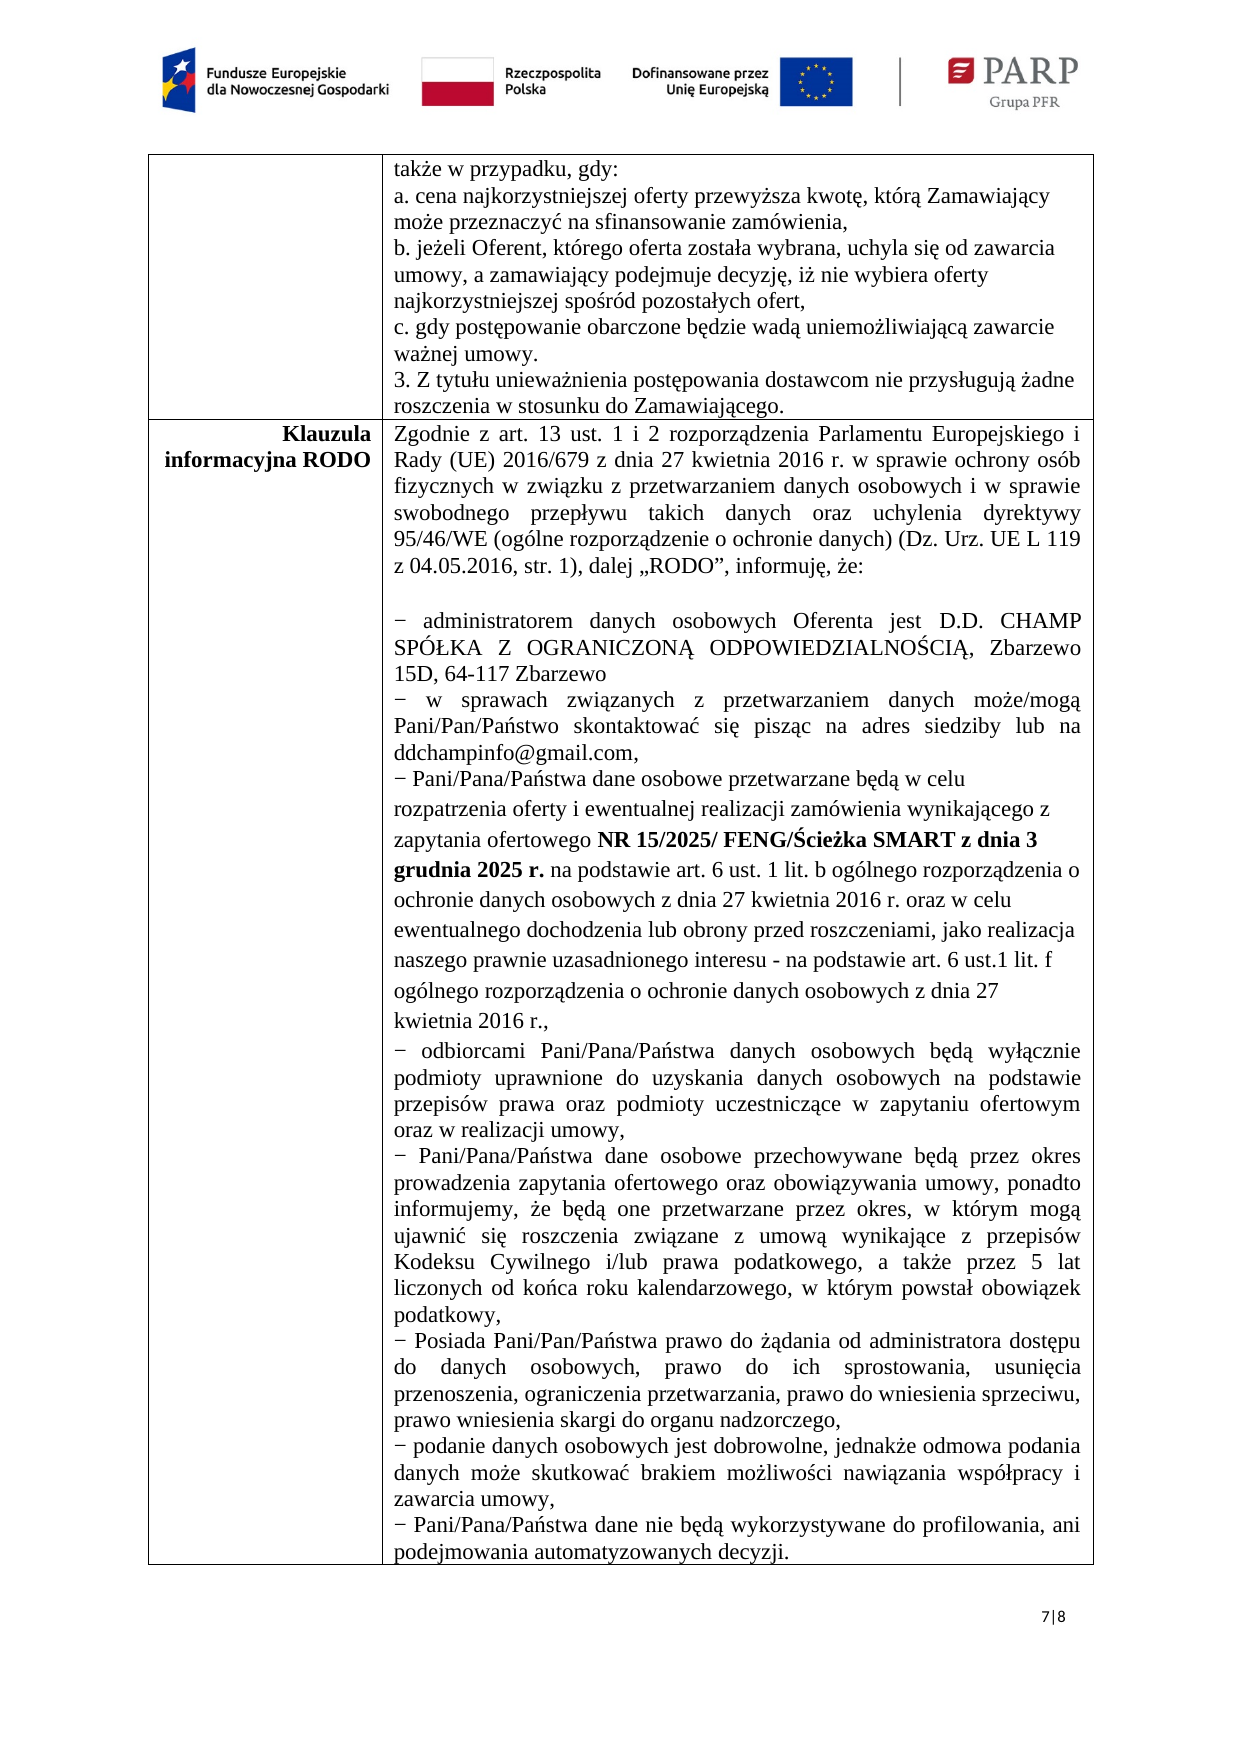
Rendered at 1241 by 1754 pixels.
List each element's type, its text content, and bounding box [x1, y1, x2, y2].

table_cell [383, 155, 1093, 419]
table_cell Zgodnie z art. 13 ust. 1 i 2 rozporządzenia Parlamentu Europejskiego i Rady (UE) 2016/679 z dnia 27 kwietnia 2016 r. w sprawie ochrony osób fizycznych w związku z przetwarzaniem danych osobowych i w sprawie swobodnego przepływu takich danych oraz uchylenia dyrektywy 95/46/WE (ogólne rozporządzenie o ochronie danych) (Dz. Urz. UE L 119 z 04.05.2016, str. 1), dalej „RODO”, informuję, że: − administratorem danych osobowych Oferenta jest D.D. CHAMP SPÓŁKA Z OGRANICZONĄ ODPOWIEDZIALNOŚCIĄ, Zbarzewo 15D, 64-117 Zbarzewo − w sprawach związanych z przetwarzaniem danych może/mogą Pani/Pan/Państwo skontaktować się pisząc na adres siedziby lub na ddchampinfo@gmail.com, − Pani/Pana/Państwa dane osobowe przetwarzane będą w celu rozpatrzenia oferty i ewentualnej realizacji zamówienia wynikającego z zapytania ofertowego NR 15/2025/ FENG/Ścieżka SMART z dnia 3 grudnia 2025 r. na podstawie art. 6 ust. 1 lit. b ogólnego rozporządzenia o ochronie danych osobowych z dnia 27 kwietnia 2016 r. oraz w celu ewentualnego dochodzenia lub obrony przed roszczeniami, jako realizacja naszego prawnie uzasadnionego interesu - na podstawie art. 6 ust.1 lit. f ogólnego rozporządzenia o ochronie danych osobowych z dnia 27 kwietnia 2016 r., − odbiorcami Pani/Pana/Państwa danych osobowych będą wyłącznie podmioty uprawnione do uzyskania danych osobowych na podstawie przepisów prawa oraz podmioty uczestniczące w zapytaniu ofertowym oraz w realizacji umowy, − Pani/Pana/Państwa dane osobowe przechowywane będą przez okres prowadzenia zapytania ofertowego oraz obowiązywania umowy, ponadto informujemy, że będą one przetwarzane przez okres, w którym mogą ujawnić się roszczenia związane z umową wynikające z przepisów Kodeksu Cywilnego i/lub prawa podatkowego, a także przez 5 lat liczonych od końca roku kalendarzowego, w którym powstał obowiązek podatkowy, − Posiada Pani/Pan/Państwa prawo do żądania od administratora dostępu do danych osobowych, prawo do ich sprostowania, usunięcia przenoszenia, ograniczenia przetwarzania, prawo do wniesienia sprzeciwu, prawo wniesienia skargi do organu nadzorczego, − podanie danych osobowych jest dobrowolne, jednakże odmowa podania danych może skutkować brakiem możliwości nawiązania współpracy i zawarcia umowy, − Pani/Pana/Państwa dane nie będą wykorzystywane do profilowania, ani podejmowania automatyzowanych decyzji. [383, 420, 1093, 1564]
picture [147, 37, 1093, 123]
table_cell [149, 155, 382, 419]
table_cell Klauzula informacyjna RODO [149, 420, 382, 1564]
